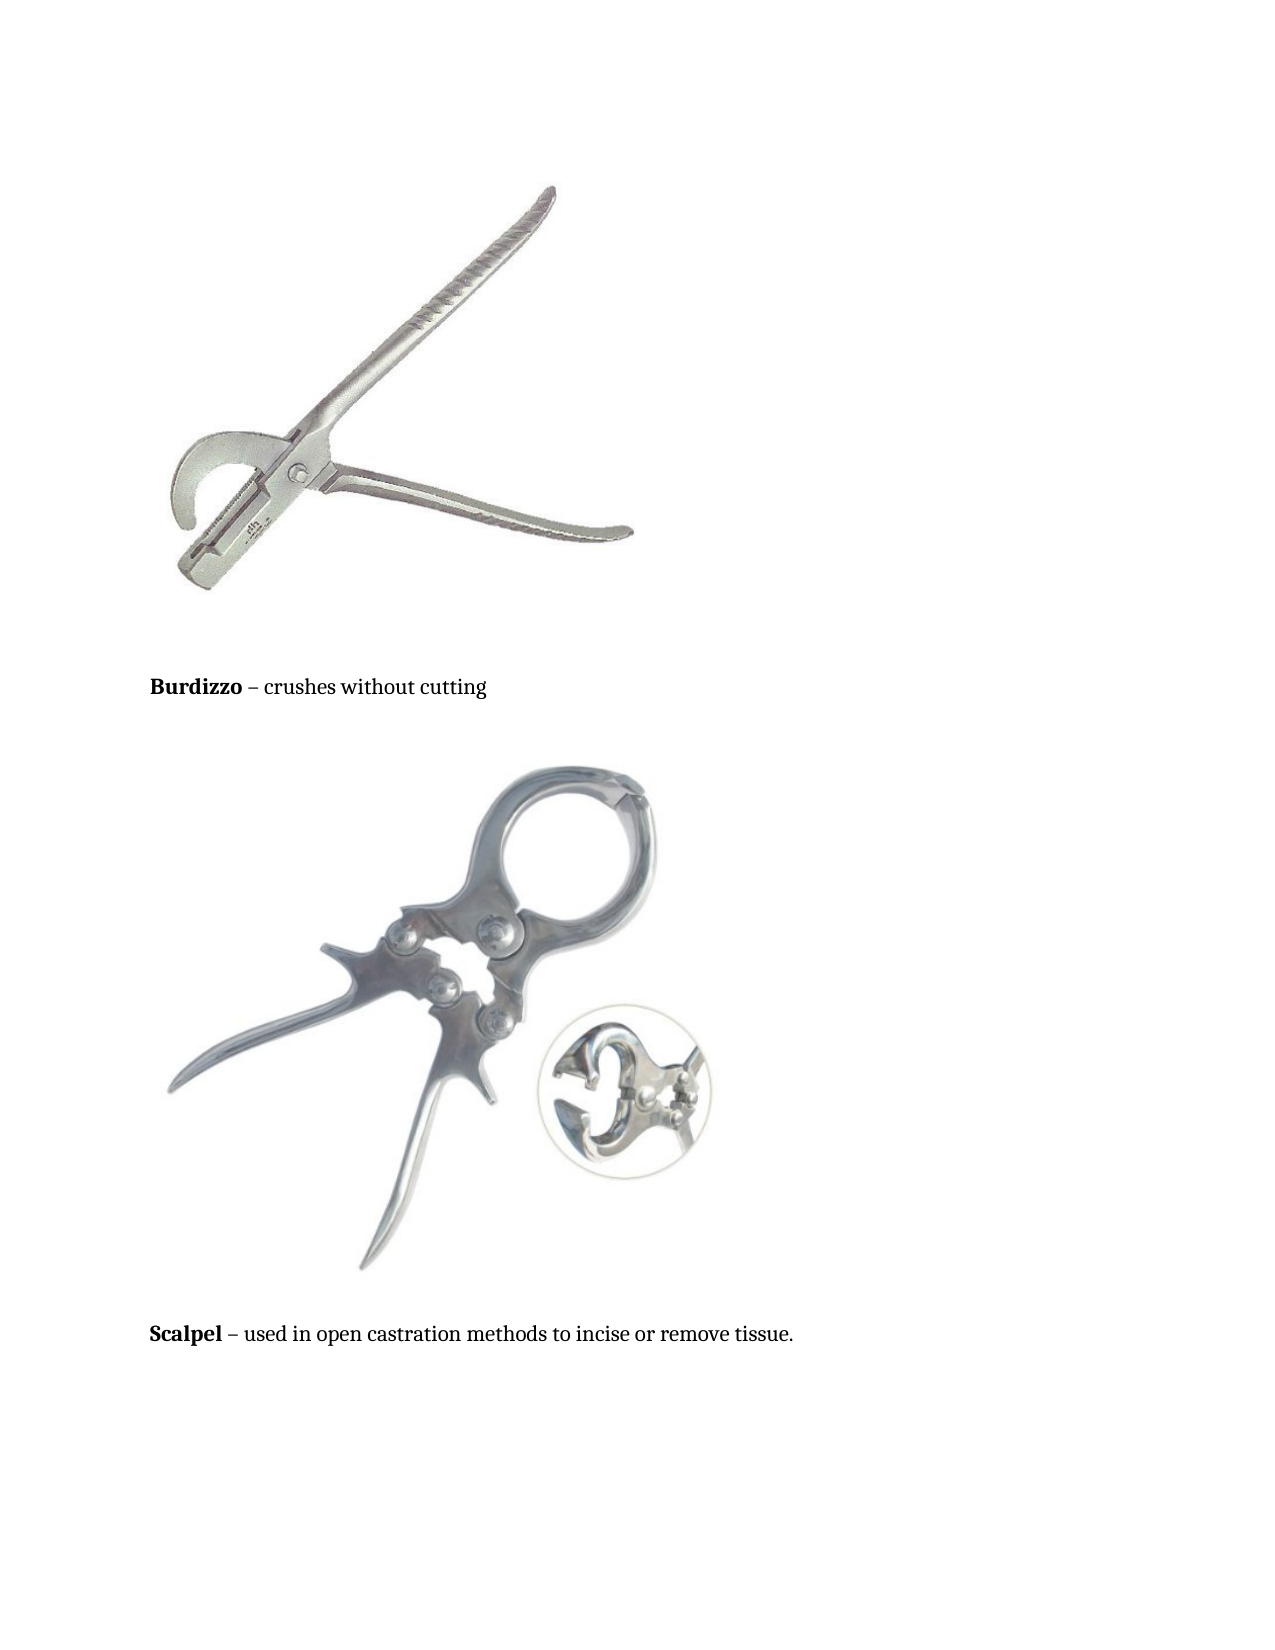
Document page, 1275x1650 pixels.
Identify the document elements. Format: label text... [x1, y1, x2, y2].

text Scalpel – used in open castration methods to incise or remove tissue. [150, 1320, 1125, 1347]
picture [150, 150, 655, 655]
picture [150, 718, 733, 1302]
text Burdizzo – crushes without cutting [150, 673, 1125, 700]
